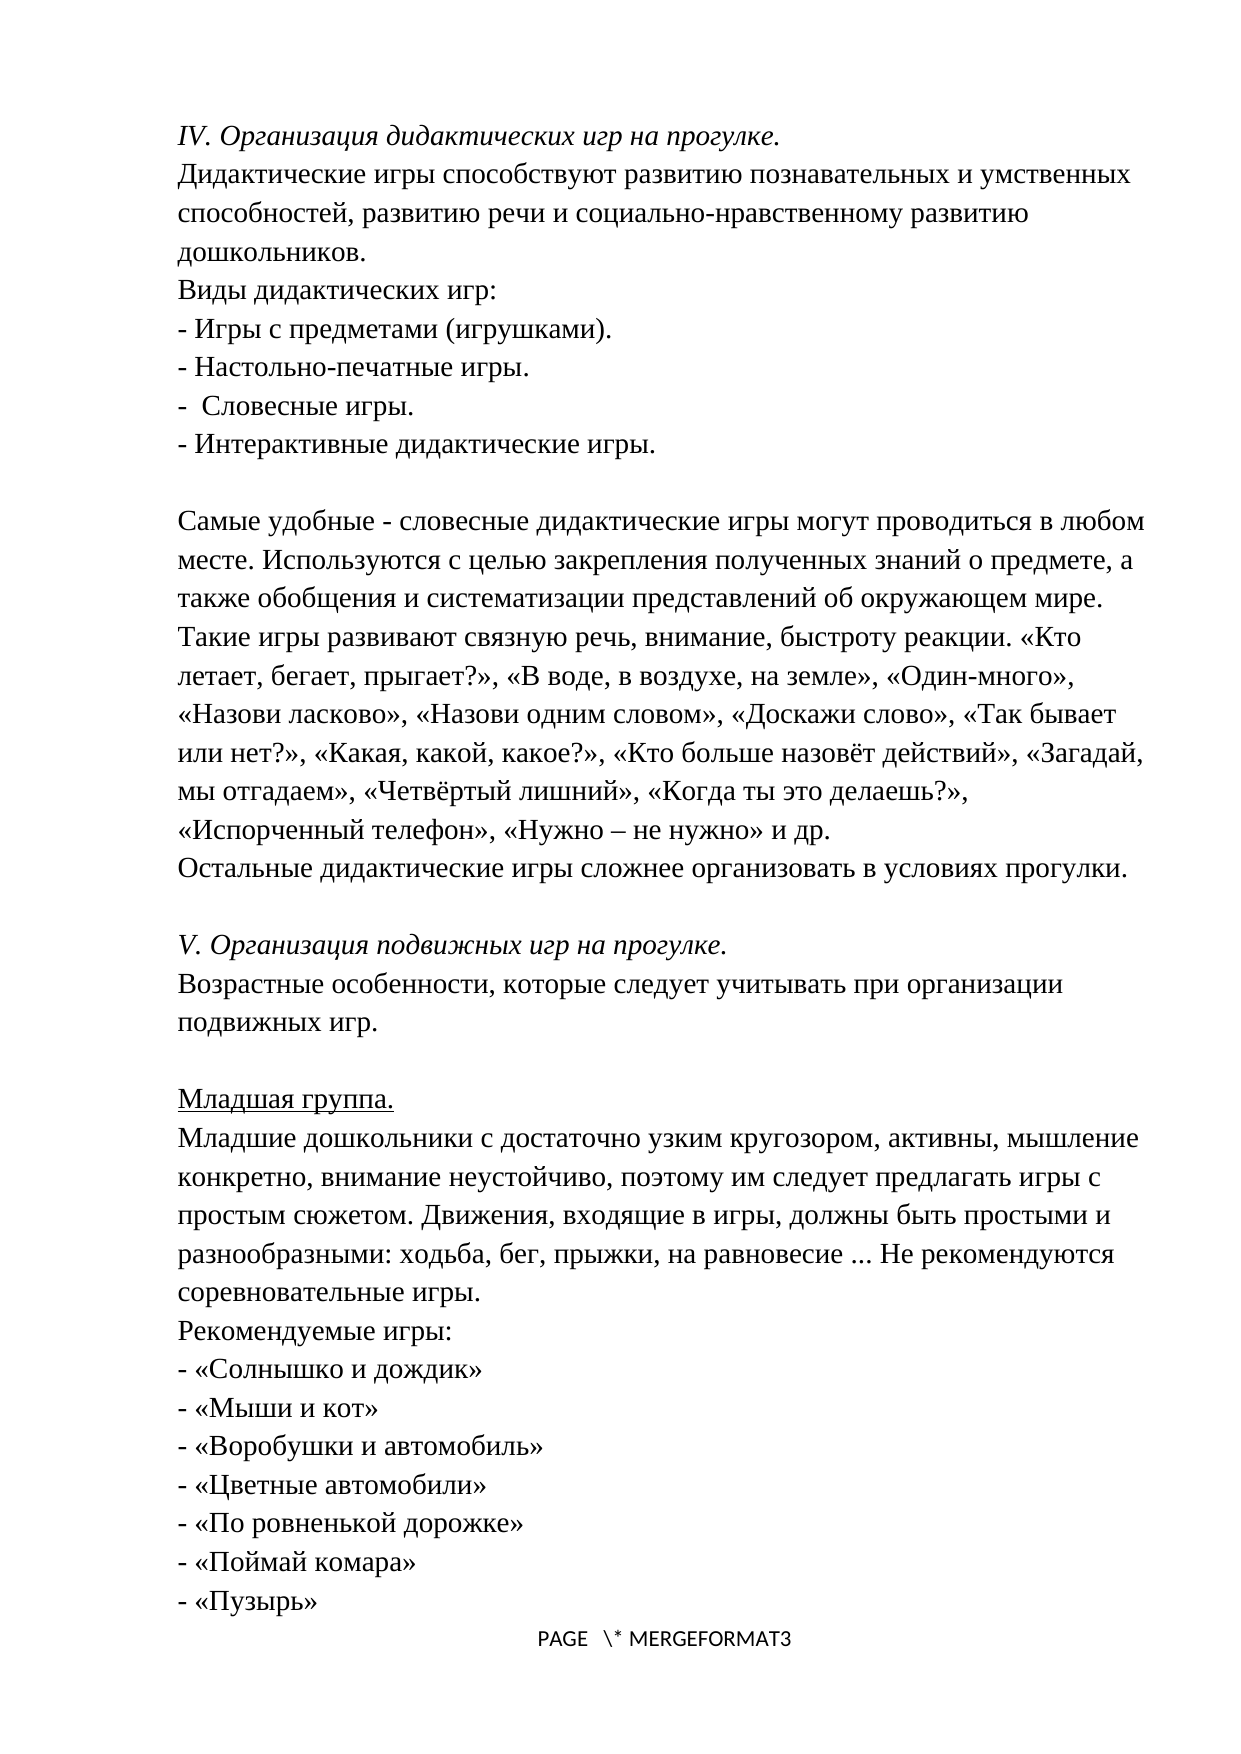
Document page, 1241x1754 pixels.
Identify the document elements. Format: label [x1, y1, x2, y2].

text [177, 118, 1152, 1616]
